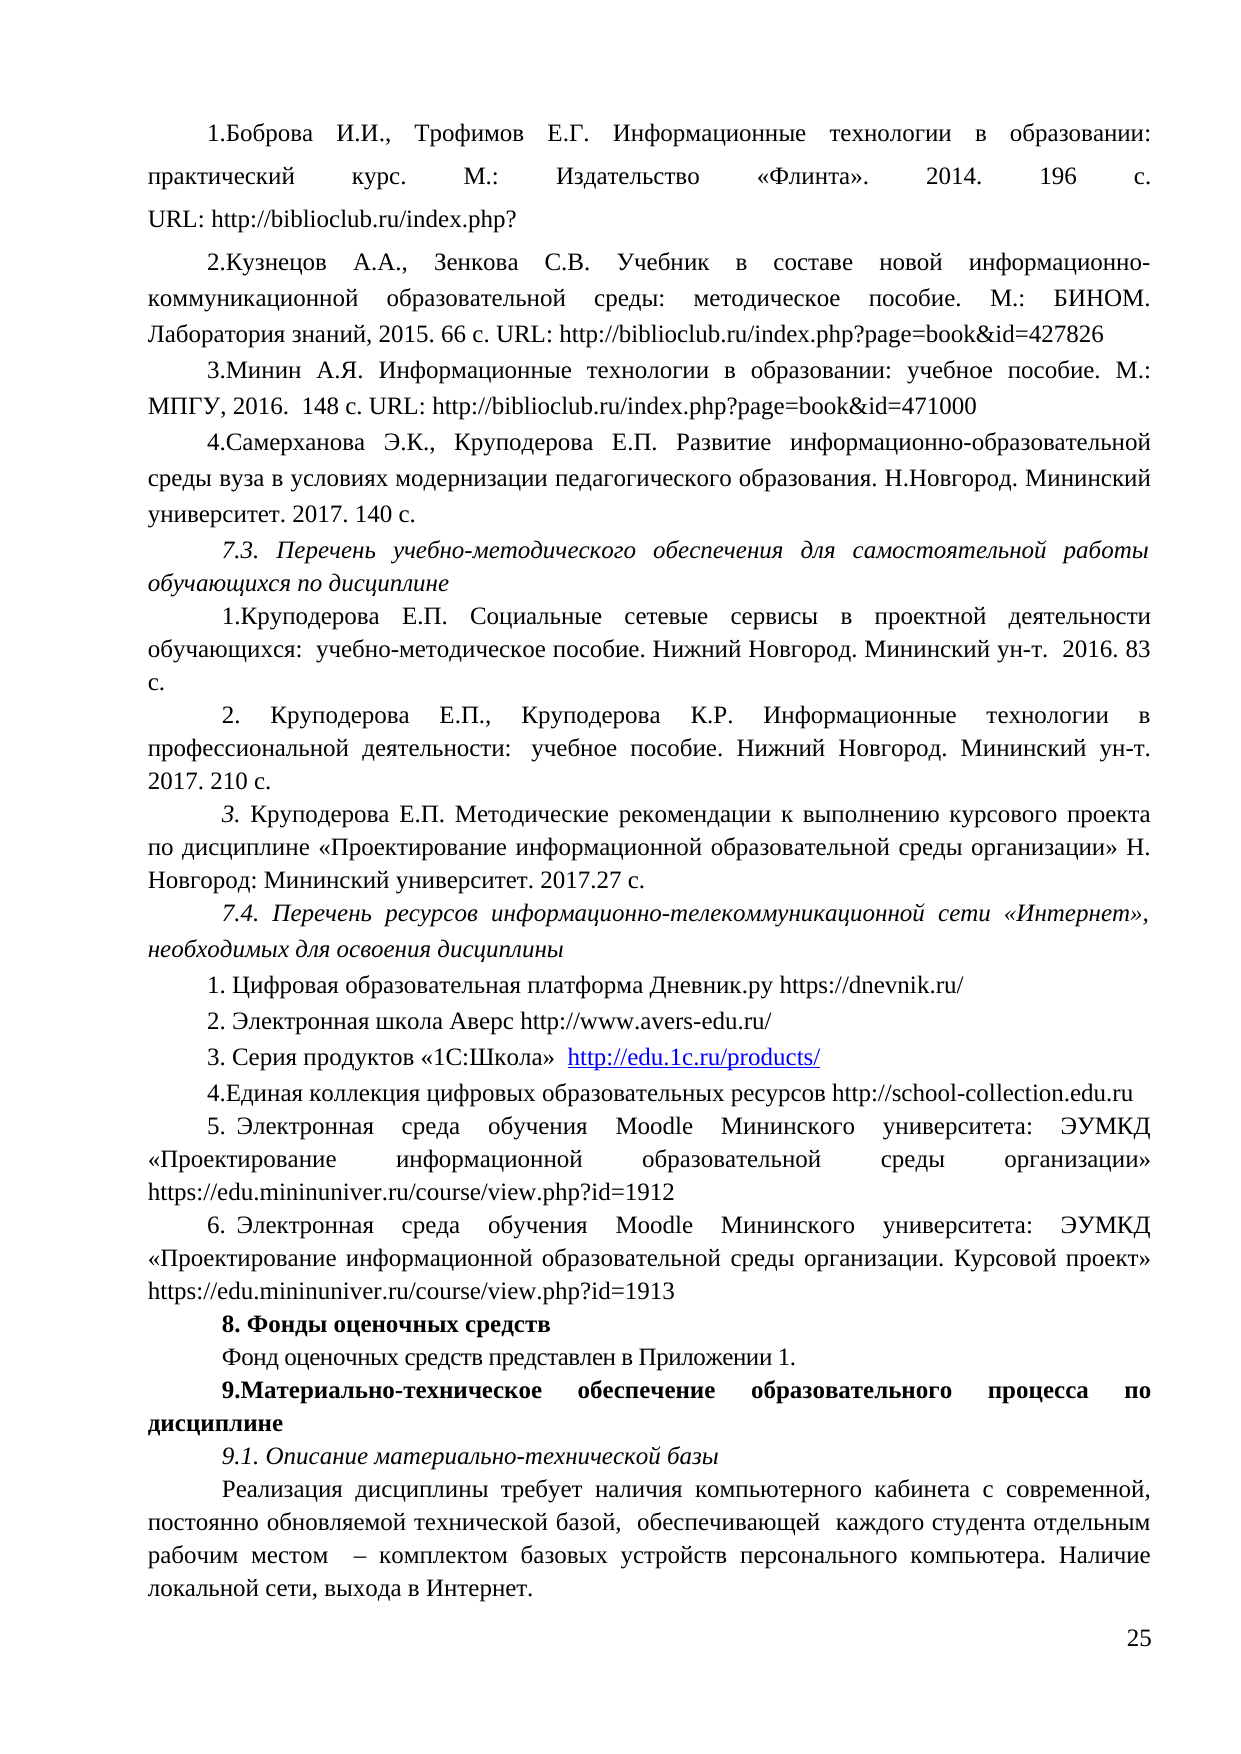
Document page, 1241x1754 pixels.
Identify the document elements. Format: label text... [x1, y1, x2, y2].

list Электронная среда обучения Moodle Мининского университета: ЭУМКД «Проектирование информационной образовательной среды организации» https://edu.mininuniver.ru/course/view.php?id=1912 [148, 1111, 1152, 1206]
text 1.Боброва И.И., Трофимов Е.Г. Информационные технологии в образовании: практический курс. М.: Издательство «Флинта». 2014. 196 с. URL: http://biblioclub.ru/index.php? [148, 118, 1152, 233]
text 3.Минин А.Я. Информационные технологии в образовании: учебное пособие. М.: МПГУ, 2016. 148 с. URL: http://biblioclub.ru/index.php?page=book&id=471000 [148, 355, 1152, 420]
text 7.3. Перечень учебно-методического обеспечения для самостоятельной работы обучающихся по дисциплине [148, 535, 1152, 597]
text 7.4. Перечень ресурсов информационно-телекоммуникационной сети «Интернет», необходимых для освоения дисциплины [148, 898, 1152, 963]
text 3. Круподерова Е.П. Методические рекомендации к выполнению курсового проекта по дисциплине «Проектирование информационной образовательной среды организации» Н. Новгород: Мининский университет. 2017.27 с. [148, 799, 1152, 894]
text 2. Электронная школа Аверс http://www.avers-edu.ru/ [148, 1006, 1152, 1035]
text 4.Самерханова Э.К., Круподерова Е.П. Развитие информационно-образовательной среды вуза в условиях модернизации педагогического образования. Н.Новгород. Мининский университет. 2017. 140 с. [148, 427, 1152, 528]
text Фонд оценочных средств представлен в Приложении 1. [148, 1342, 1152, 1371]
text 1.Круподерова Е.П. Социальные сетевые сервисы в проектной деятельности обучающихся: учебно-методическое пособие. Нижний Новгород. Мининский ун-т. 2016. 83 с. [148, 601, 1152, 696]
text 2.Кузнецов А.А., Зенкова С.В. Учебник в составе новой информационно-коммуникационной образовательной среды: методическое пособие. М.: БИНОМ. Лаборатория знаний, 2015. 66 с. URL: http://biblioclub.ru/index.php?page=book&id=427826 [148, 247, 1152, 348]
text 9.1. Описание материально-технической базы [148, 1441, 1152, 1470]
text 3. Серия продуктов «1С:Школа» http://edu.1c.ru/products/ [148, 1042, 1152, 1071]
text 1. Цифровая образовательная платформа Дневник.ру https://dnevnik.ru/ [148, 970, 1152, 999]
list 4.Единая коллекция цифровых образовательных ресурсов http://school-collection.edu.ru [148, 1078, 1152, 1107]
text 9.Материально-техническое обеспечение образовательного процесса по дисциплине [148, 1375, 1152, 1437]
text 8. Фонды оценочных средств [148, 1309, 1152, 1338]
text 2. Круподерова Е.П., Круподерова К.Р. Информационные технологии в профессиональной деятельности: учебное пособие. Нижний Новгород. Мининский ун-т. 2017. 210 с. [148, 700, 1152, 795]
list Электронная среда обучения Moodle Мининского университета: ЭУМКД «Проектирование информационной образовательной среды организации. Курсовой проект» https://edu.mininuniver.ru/course/view.php?id=1913 [148, 1210, 1152, 1305]
text Реализация дисциплины требует наличия компьютерного кабинета с современной, постоянно обновляемой технической базой, обеспечивающей каждого студента отдельным рабочим местом – комплектом базовых устройств персонального компьютера. Наличие локальной сети, выхода в Интернет. [148, 1474, 1152, 1602]
